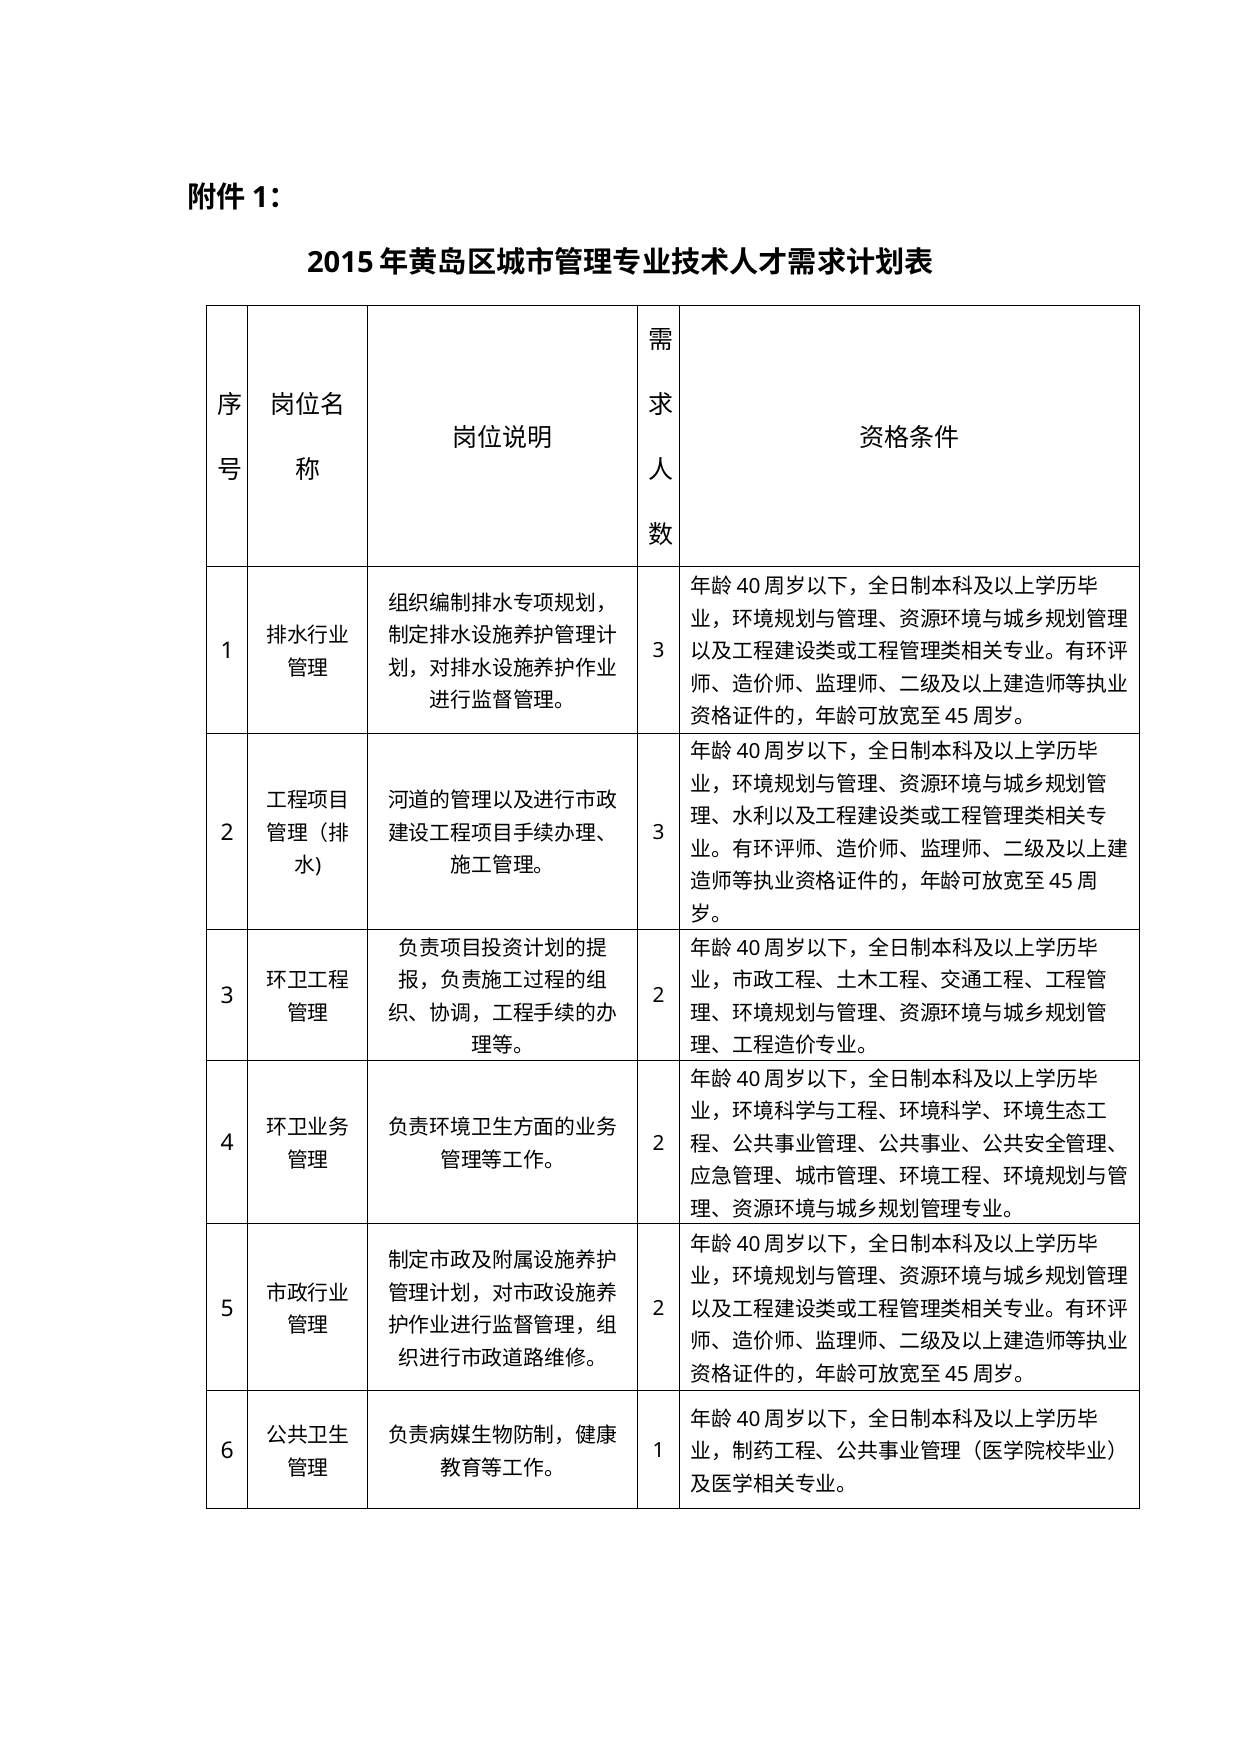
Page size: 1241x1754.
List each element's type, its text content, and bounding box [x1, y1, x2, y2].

table_cell 5 [207, 1224, 247, 1390]
table_cell 组织编制排水专项规划，制定排水设施养护管理计划，对排水设施养护作业进行监督管理。 [368, 567, 637, 733]
table_cell 环卫业务管理 [248, 1061, 367, 1223]
table_cell 负责病媒生物防制，健康教育等工作。 [368, 1391, 637, 1508]
table_cell 3 [638, 567, 679, 733]
table_cell 制定市政及附属设施养护管理计划，对市政设施养护作业进行监督管理，组织进行市政道路维修。 [368, 1224, 637, 1390]
table_cell 2 [638, 930, 679, 1060]
table_cell 2 [207, 734, 247, 929]
table_cell 环卫工程管理 [248, 930, 367, 1060]
table_cell 2 [638, 1224, 679, 1390]
text 附件1： [187, 162, 1003, 227]
table_header 序号 [207, 306, 247, 566]
table_cell 6 [207, 1391, 247, 1508]
table_header 岗位名称 [248, 306, 367, 566]
table_cell 年龄40周岁以下，全日制本科及以上学历毕业，环境规划与管理、资源环境与城乡规划管理以及工程建设类或工程管理类相关专业。有环评师、造价师、监理师、二级及以上建造师等执业资格证件的，年龄可放宽至45周岁。 [680, 1224, 1139, 1390]
table_cell 年龄40周岁以下，全日制本科及以上学历毕业，制药工程、公共事业管理（医学院校毕业）及医学相关专业。 [680, 1391, 1139, 1508]
table_cell 4 [207, 1061, 247, 1223]
table_header 资格条件 [680, 306, 1139, 566]
table_header 需求人数 [638, 306, 679, 566]
table_cell 工程项目管理（排水) [248, 734, 367, 929]
table_cell 负责环境卫生方面的业务管理等工作。 [368, 1061, 637, 1223]
table_cell 年龄40周岁以下，全日制本科及以上学历毕业，环境科学与工程、环境科学、环境生态工程、公共事业管理、公共事业、公共安全管理、应急管理、城市管理、环境工程、环境规划与管理、资源环境与城乡规划管理专业。 [680, 1061, 1139, 1223]
text 2015年黄岛区城市管理专业技术人才需求计划表 [187, 227, 1053, 292]
table_header 岗位说明 [368, 306, 637, 566]
table_cell 年龄40周岁以下，全日制本科及以上学历毕业，环境规划与管理、资源环境与城乡规划管理以及工程建设类或工程管理类相关专业。有环评师、造价师、监理师、二级及以上建造师等执业资格证件的，年龄可放宽至45周岁。 [680, 567, 1139, 733]
table_cell 负责项目投资计划的提报，负责施工过程的组织、协调，工程手续的办理等。 [368, 930, 637, 1060]
table_cell 年龄40周岁以下，全日制本科及以上学历毕业，环境规划与管理、资源环境与城乡规划管理、水利以及工程建设类或工程管理类相关专业。有环评师、造价师、监理师、二级及以上建造师等执业资格证件的，年龄可放宽至45周岁。 [680, 734, 1139, 929]
table_cell 3 [638, 734, 679, 929]
table_cell 1 [207, 567, 247, 733]
table_cell 年龄40周岁以下，全日制本科及以上学历毕业，市政工程、土木工程、交通工程、工程管理、环境规划与管理、资源环境与城乡规划管理、工程造价专业。 [680, 930, 1139, 1060]
table_cell 市政行业管理 [248, 1224, 367, 1390]
table_cell 3 [207, 930, 247, 1060]
table_cell 1 [638, 1391, 679, 1508]
table_cell 2 [638, 1061, 679, 1223]
table_cell 公共卫生管理 [248, 1391, 367, 1508]
table_cell 河道的管理以及进行市政建设工程项目手续办理、施工管理。 [368, 734, 637, 929]
table_cell 排水行业管理 [248, 567, 367, 733]
